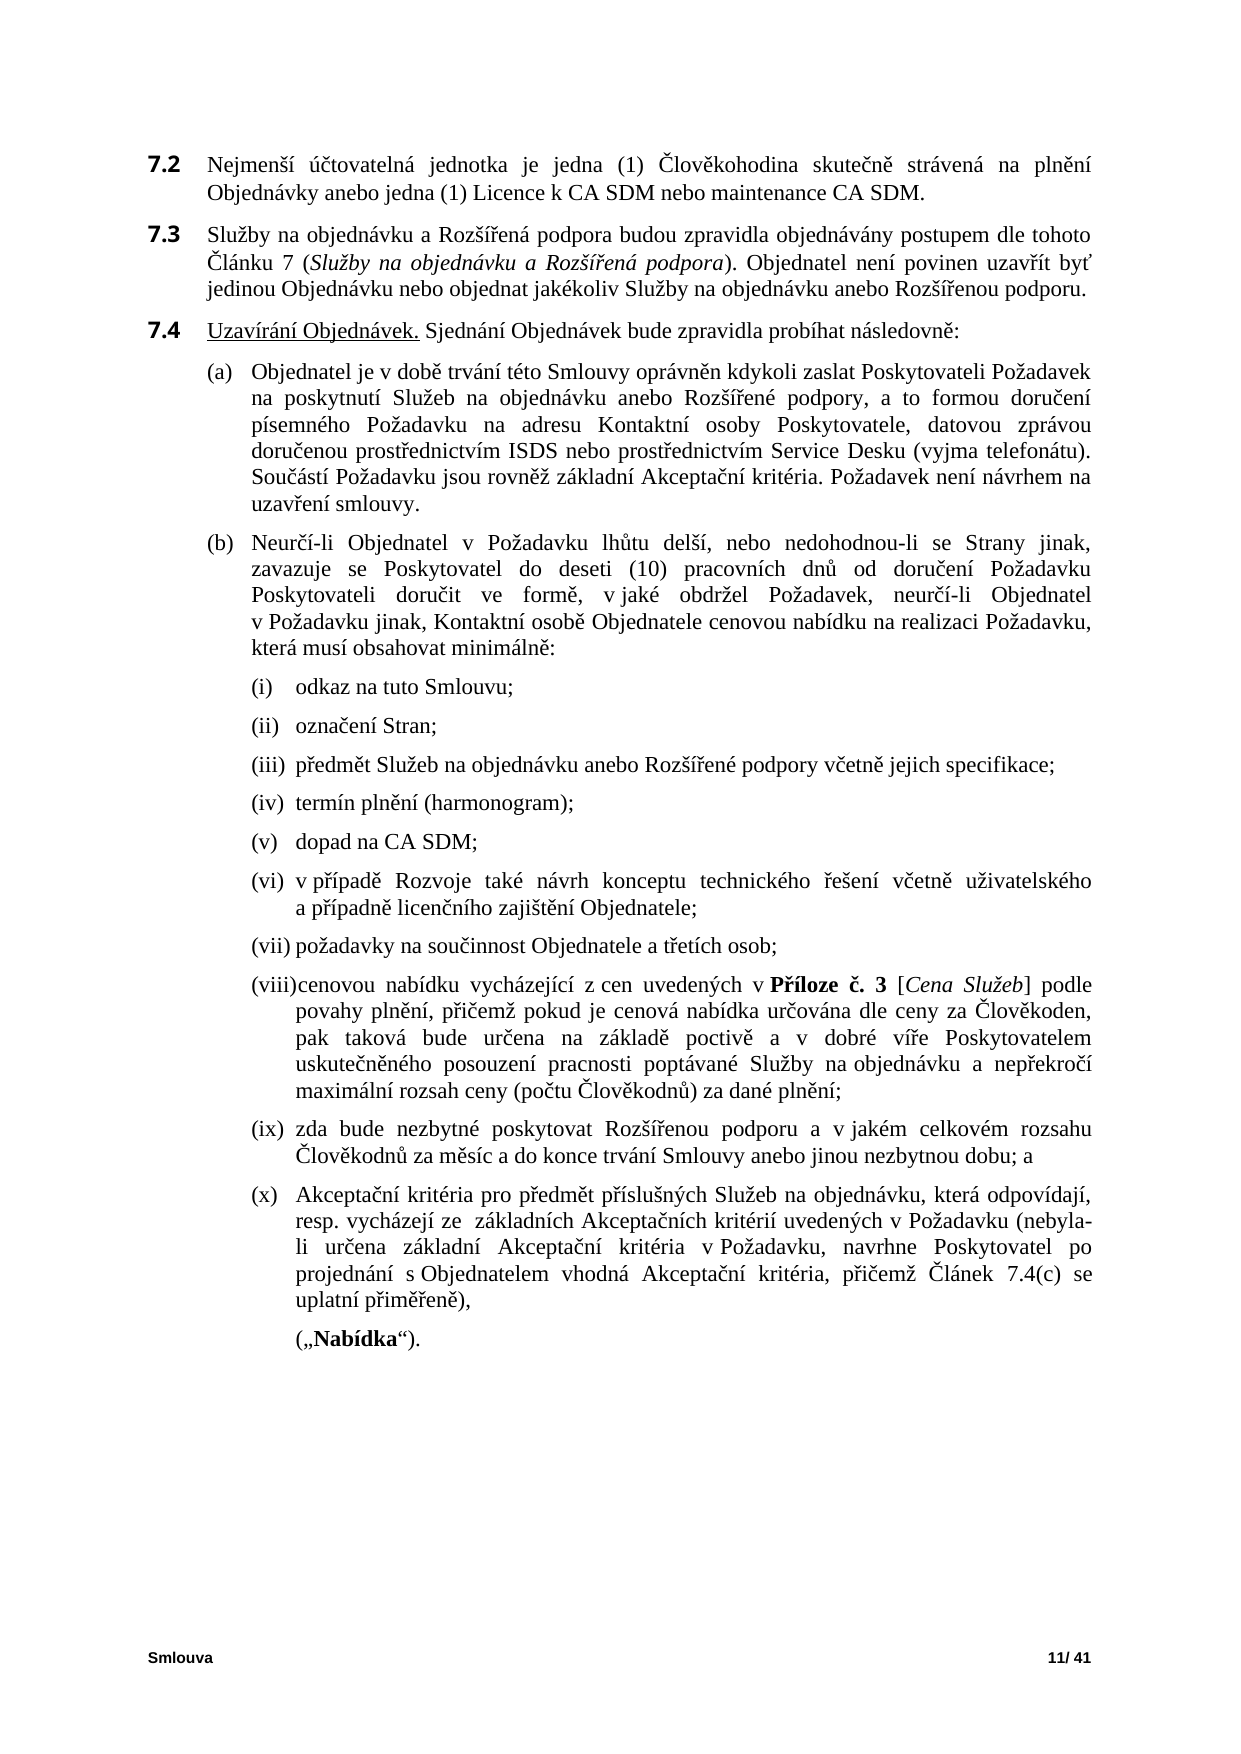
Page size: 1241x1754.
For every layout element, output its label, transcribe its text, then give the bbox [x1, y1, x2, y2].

text cenovou nabídku vycházející z cen uvedených v Příloze č. 3 [Cena Služeb] podle povahy plnění, přičemž pokud je cenová nabídka určována dle ceny za Člověkoden, pak taková bude určena na základě poctivě a v dobré víře Poskytovatelem uskutečněného posouzení pracnosti poptávané Služby na objednávku a nepřekročí maximální rozsah ceny (počtu Člověkodnů) za dané plnění; [251, 971, 1092, 1103]
text Neurčí-li Objednatel v Požadavku lhůtu delší, nebo nedohodnou-li se Strany jinak, zavazuje se Poskytovatel do deseti (10) pracovních dnů od doručení Požadavku Poskytovateli doručit ve formě, v jaké obdržel Požadavek, neurčí-li Objednatel v Požadavku jinak, Kontaktní osobě Objednatele cenovou nabídku na realizaci Požadavku, která musí obsahovat minimálně: [207, 529, 1092, 660]
text Služby na objednávku a Rozšířená podpora budou zpravidla objednávány postupem dle tohoto Článku 7 (Služby na objednávku a Rozšířená podpora). Objednatel není povinen uzavřít byť jedinou Objednávku nebo objednat jakékoliv Služby na objednávku anebo Rozšířenou podporu. [148, 218, 1092, 302]
text předmět Služeb na objednávku anebo Rozšířené podpory včetně jejich specifikace; [251, 751, 1092, 777]
text Uzavírání Objednávek. Sjednání Objednávek bude zpravidla probíhat následovně: [148, 314, 1092, 346]
text požadavky na součinnost Objednatele a třetích osob; [251, 932, 1092, 959]
text dopad na CA SDM; [251, 828, 1092, 855]
list („Nabídka“). [295, 1325, 1092, 1351]
text v případě Rozvoje také návrh konceptu technického řešení včetně uživatelského a případně licenčního zajištění Objednatele; [251, 867, 1092, 920]
text Objednatel je v době trvání této Smlouvy oprávněn kdykoli zaslat Poskytovateli Požadavek na poskytnutí Služeb na objednávku anebo Rozšířené podpory, a to formou doručení písemného Požadavku na adresu Kontaktní osoby Poskytovatele, datovou zprávou doručenou prostřednictvím ISDS nebo prostřednictvím Service Desku (vyjma telefonátu). Součástí Požadavku jsou rovněž základní Akceptační kritéria. Požadavek není návrhem na uzavření smlouvy. [207, 358, 1092, 516]
text označení Stran; [251, 712, 1092, 738]
text zda bude nezbytné poskytovat Rozšířenou podporu a v jakém celkovém rozsahu Člověkodnů za měsíc a do konce trvání Smlouvy anebo jinou nezbytnou dobu; a [251, 1116, 1092, 1168]
text odkaz na tuto Smlouvu; [251, 673, 1092, 699]
text termín plnění (harmonogram); [251, 789, 1092, 816]
text Nejmenší účtovatelná jednotka je jedna (1) Člověkohodina skutečně strávená na plnění Objednávky anebo jedna (1) Licence k CA SDM nebo maintenance CA SDM. [148, 148, 1092, 205]
text Akceptační kritéria pro předmět příslušných Služeb na objednávku, která odpovídají, resp. vycházejí ze základních Akceptačních kritérií uvedených v Požadavku (nebyla-li určena základní Akceptační kritéria v Požadavku, navrhne Poskytovatel po projednání s Objednatelem vhodná Akceptační kritéria, přičemž Článek 7.4(c) se uplatní přiměřeně), [251, 1181, 1092, 1312]
